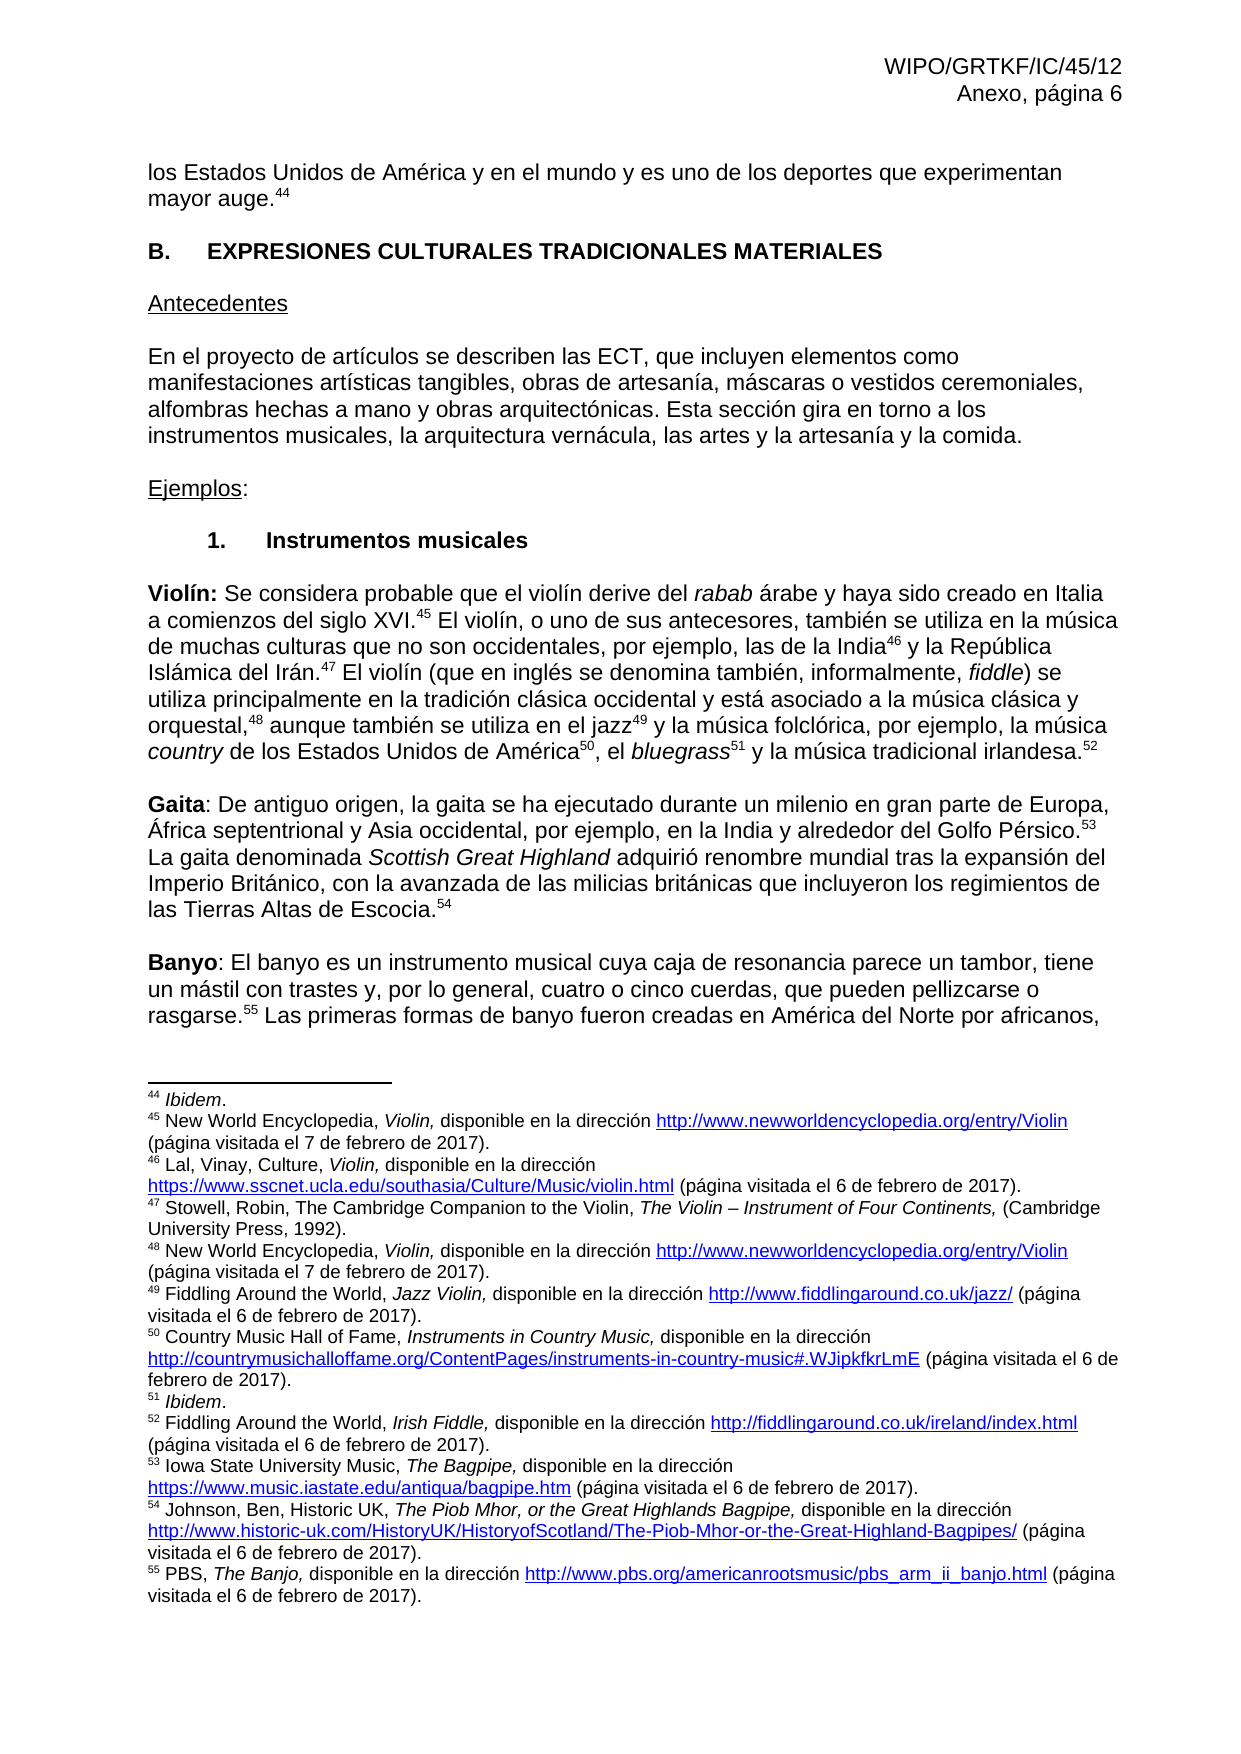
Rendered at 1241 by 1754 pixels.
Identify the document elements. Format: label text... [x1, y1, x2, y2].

text Banyo: El banyo es un instrumento musical cuya caja de resonancia parece un tambor, tiene un mástil con trastes y, por lo general, cuatro o cinco cuerdas, que pueden pellizcarse o rasgarse. Las primeras formas de banyo fueron creadas en América del Norte por africanos, que las adaptaron de instrumentos africanos de diseño similar. El banyo desempeñó un papel importante en el desarrollo de la música folclórica tradicional Afroamericana y su rol es fundamental en la que se denomina old time music de América del Norte. [148, 949, 1122, 1028]
text Antecedentes [148, 290, 1122, 317]
text Gaita: De antiguo origen, la gaita se ha ejecutado durante un milenio en gran parte de Europa, África septentrional y Asia occidental, por ejemplo, en la India y alrededor del Golfo Pérsico. La gaita denominada Scottish Great Highland adquirió renombre mundial tras la expansión del Imperio Británico, con la avanzada de las milicias británicas que incluyeron los regimientos de las Tierras Altas de Escocia. [148, 791, 1122, 923]
text Ejemplos: [148, 475, 1122, 501]
text En el proyecto de artículos se describen las ECT, que incluyen elementos como manifestaciones artísticas tangibles, obras de artesanía, máscaras o vestidos ceremoniales, alfombras hechas a mano y obras arquitectónicas. Esta sección gira en torno a los instrumentos musicales, la arquitectura vernácula, las artes y la artesanía y la comida. [148, 343, 1122, 448]
text Violín: Se considera probable que el violín derive del rabab árabe y haya sido creado en Italia a comienzos del siglo XVI. El violín, o uno de sus antecesores, también se utiliza en la música de muchas culturas que no son occidentales, por ejemplo, las de la India y la República Islámica del Irán. El violín (que en inglés se denomina también, informalmente, fiddle) se utiliza principalmente en la tradición clásica occidental y está asociado a la música clásica y orquestal, aunque también se utiliza en el jazz y la música folclórica, por ejemplo, la música country de los Estados Unidos de América, el bluegrass y la música tradicional irlandesa. [148, 580, 1122, 765]
text 1. Instrumentos musicales [207, 527, 1122, 554]
text B. EXPRESIONES CULTURALES TRADICIONALES MATERIALES [148, 238, 1122, 264]
text Lacrosse: El lacrosse también es un deporte de equipo; para jugarlo se utiliza un palo con una red en la parte superior, para capturar y retener la pelota, en lugar de golpearla. El lacrosse se originó entre los pueblos autóctonos de América del Norte, en particular, los pueblos Cheroqui, Iroqués, Hurón, Choctaw y Mohawk, pero su nombre deriva del nombre genérico francés de un juego que se practicaba con un palo curvo. Actualmente el lacrosse está muy difundido en los Estados Unidos de América y en el mundo y es uno de los deportes que experimentan mayor auge. [148, 158, 1122, 211]
